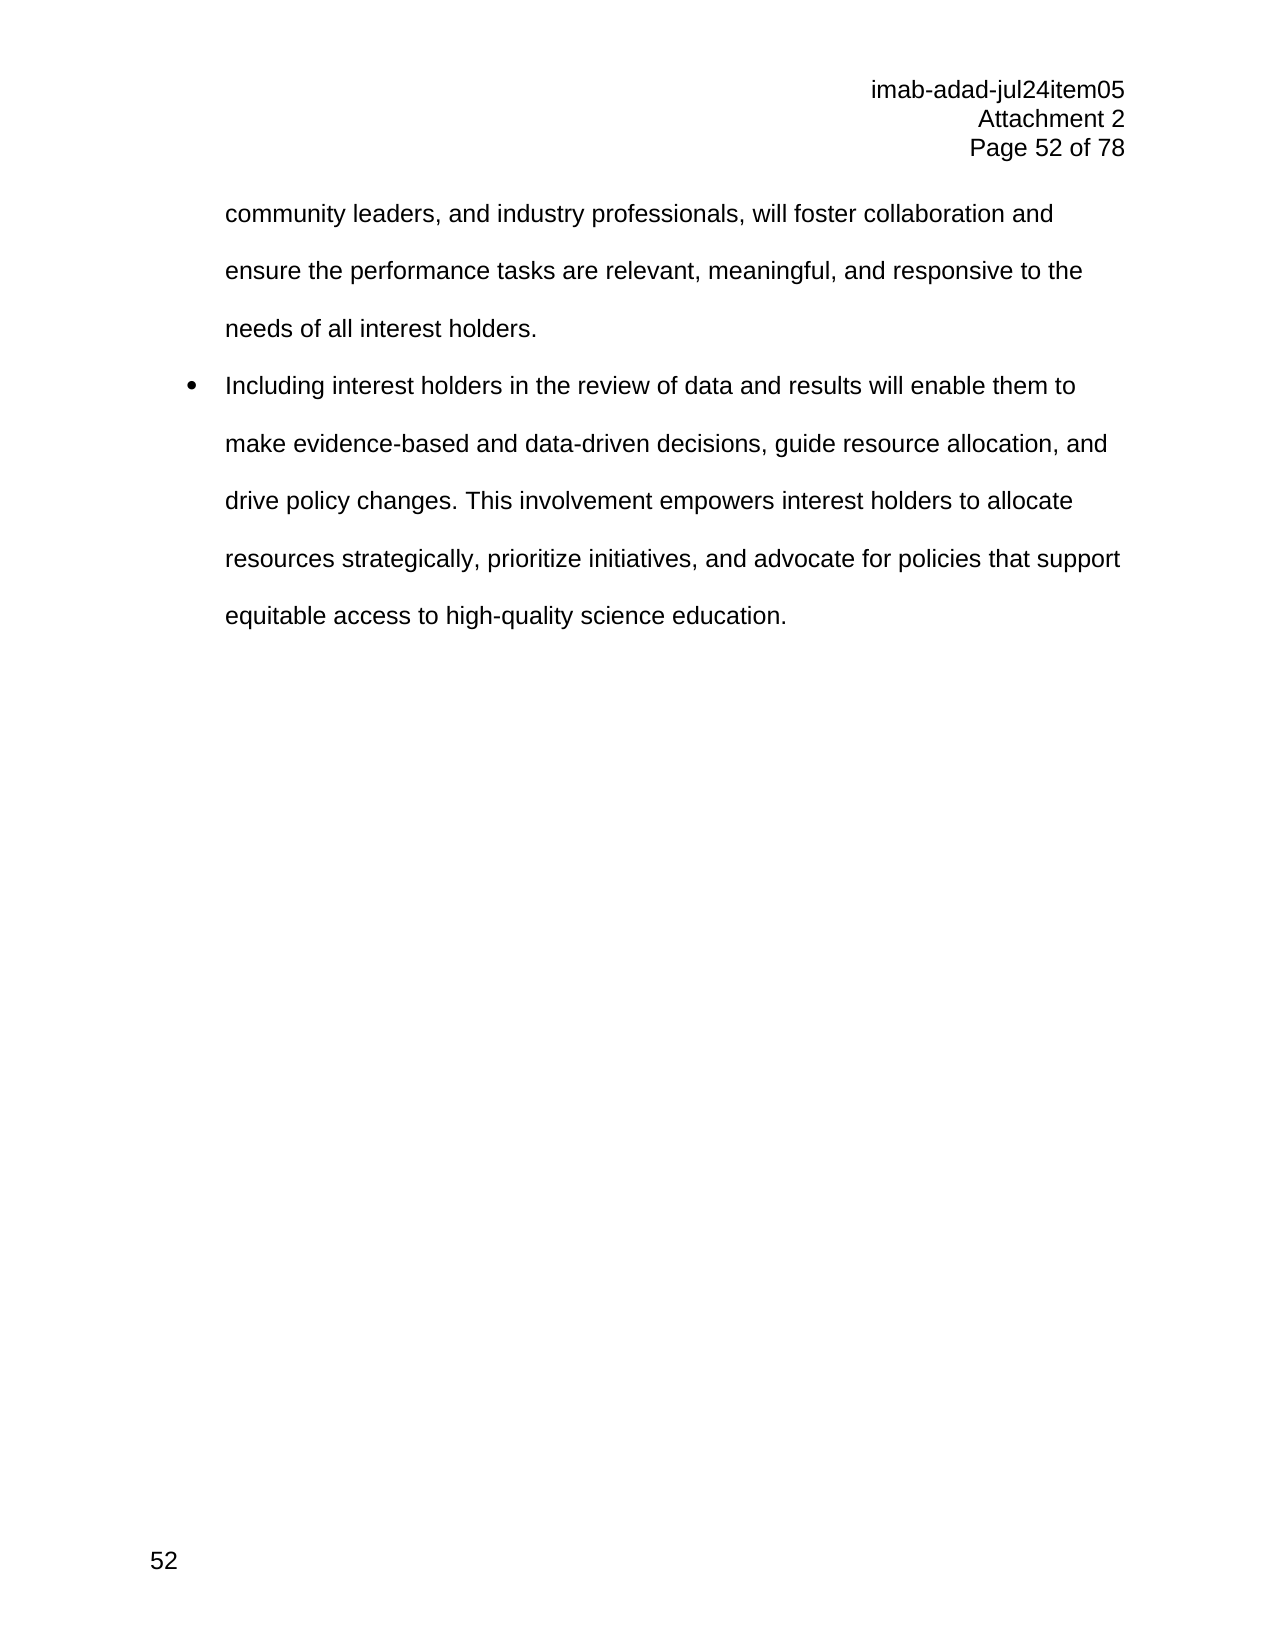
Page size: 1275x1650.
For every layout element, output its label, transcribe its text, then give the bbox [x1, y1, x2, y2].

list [187, 199, 1125, 342]
list Including interest holders in the review of data and results will enable them to make evidence-based and data-driven decisions, guide resource allocation, and drive policy changes. This involvement empowers interest holders to allocate resources strategically, prioritize initiatives, and advocate for policies that support equitable access to high-quality science education. [187, 371, 1125, 630]
